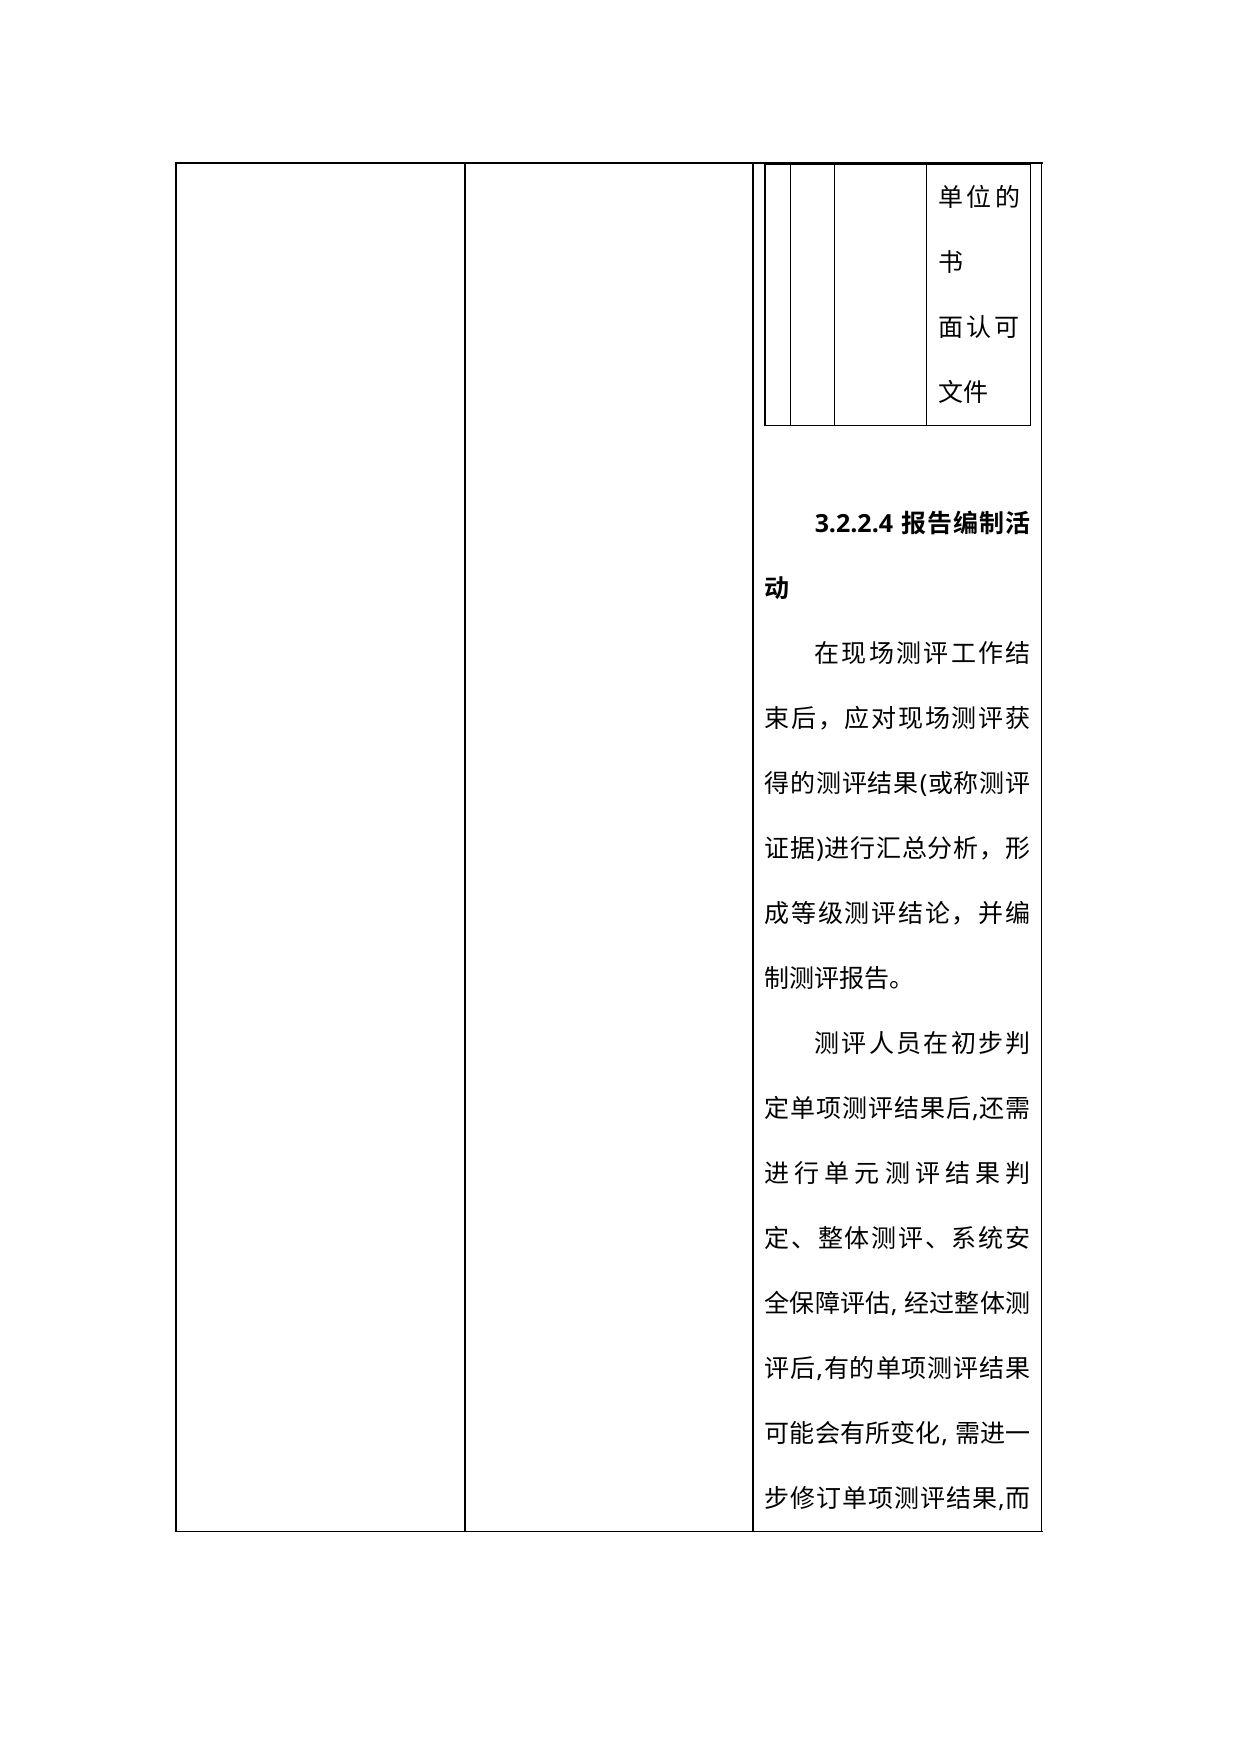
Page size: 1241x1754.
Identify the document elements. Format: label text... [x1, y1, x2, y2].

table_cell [754, 164, 1041, 1531]
table_cell 1 [177, 164, 464, 1531]
table_cell [466, 164, 752, 1531]
